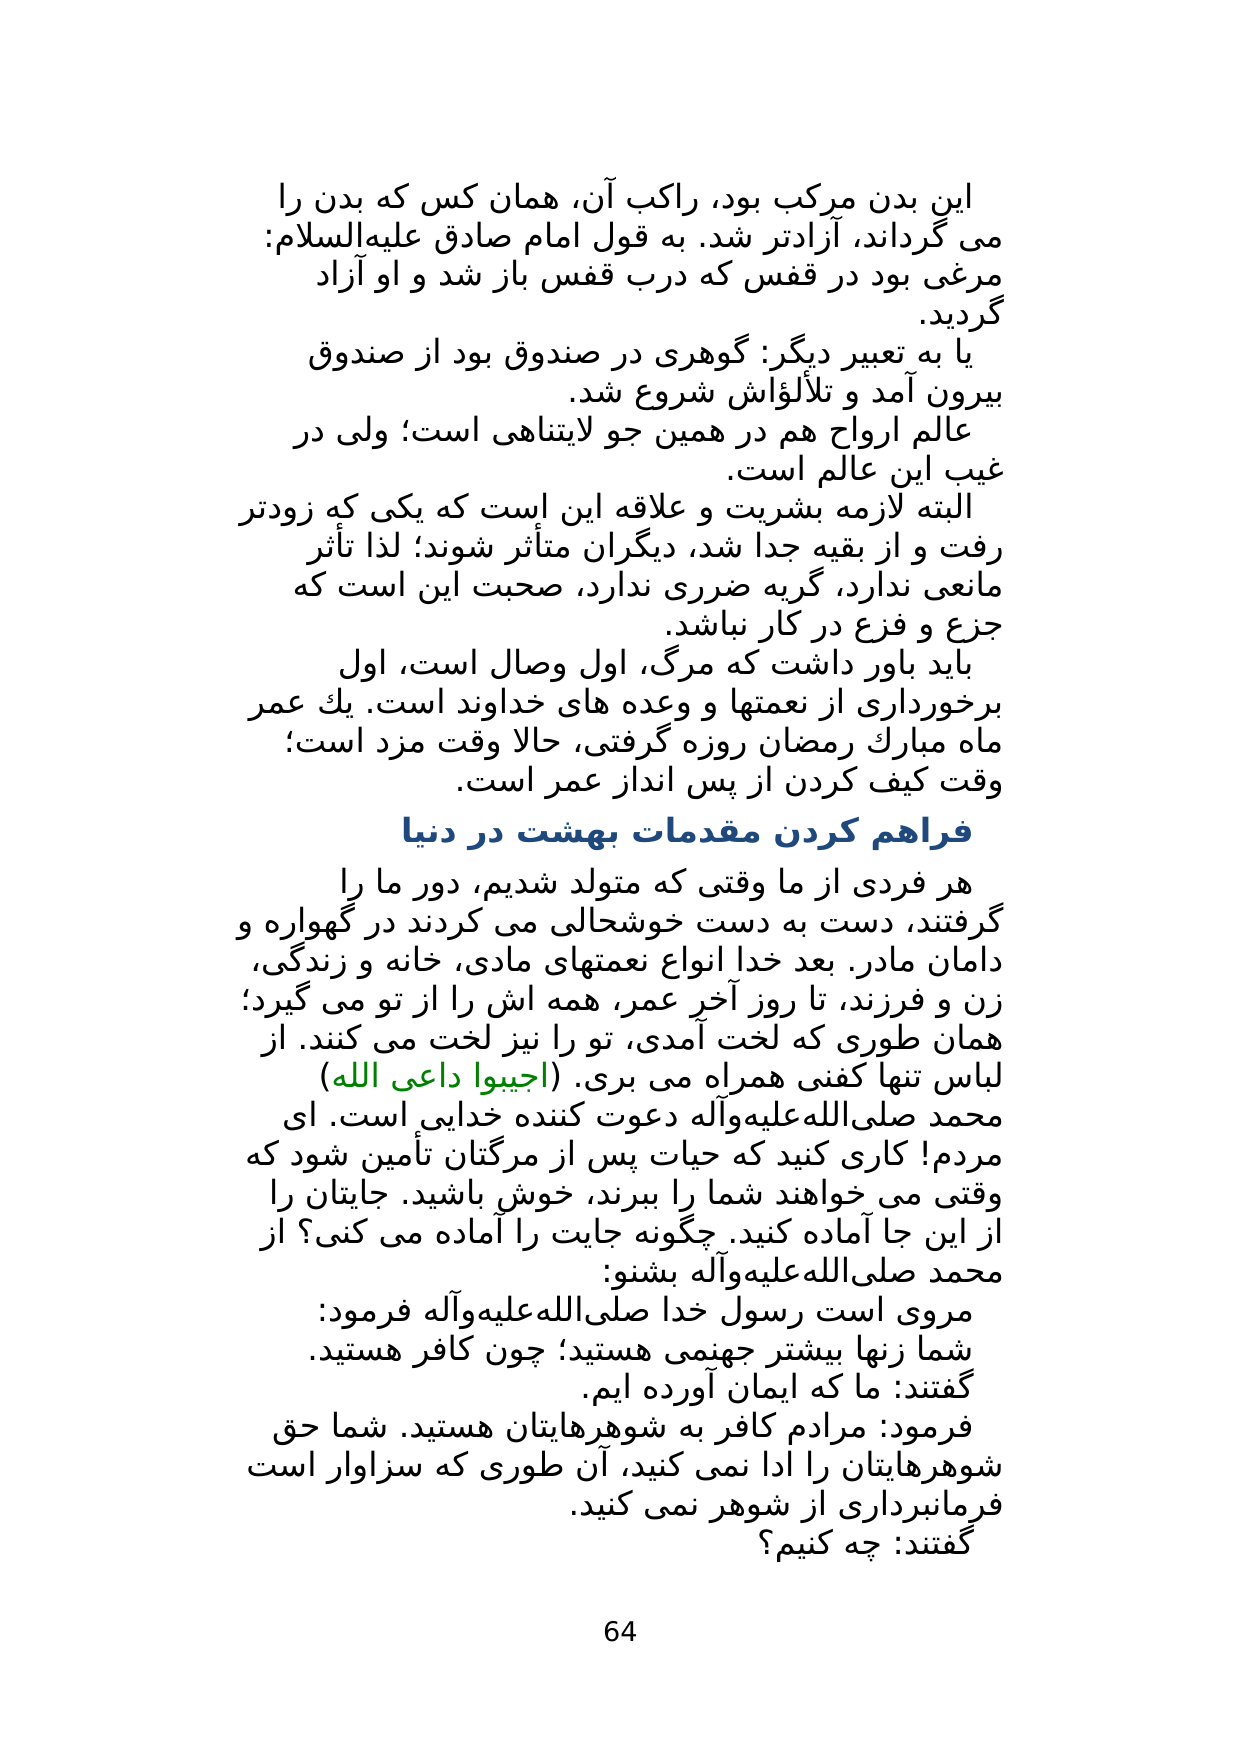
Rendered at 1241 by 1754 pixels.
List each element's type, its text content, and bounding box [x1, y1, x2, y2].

text یا به تعبیر دیگر: گوهرى در صندوق بود از صندوق بیرون آمد و تلألؤاش شروع شد. [236, 333, 1004, 410]
text باید باور داشت كه مرگ، اول وصال است، اول برخوردارى از نعمتها و وعده هاى خداوند است. یك عمر ماه مبارك رمضان روزه گرفتى، حالا وقت مزد است؛ وقت كیف كردن از پس انداز عمر است. [236, 643, 1004, 799]
text مروى است رسول خدا صلى‌الله‌عليه‌وآله فرمود: [236, 1290, 1004, 1329]
text گفتند: ما كه ایمان آورده ایم. [236, 1368, 1004, 1407]
text فرمود: مرادم كافر به شوهرهایتان هستید. شما حق شوهرهایتان را ادا نمى كنید، آن طورى كه سزاوار است فرمانبردارى از شوهر نمى كنید. [236, 1407, 1004, 1523]
text البته لازمه بشریت و علاقه این است كه یكى كه زودتر رفت و از بقیه جدا شد، دیگران متأثر شوند؛ لذا تأثر مانعى ندارد، گریه ضررى ندارد، صحبت این است كه جزع و فزع در كار نباشد. [236, 488, 1004, 643]
text عالم ارواح هم در همین جو لایتناهى است؛ ولى در غیب این عالم است. [236, 410, 1004, 488]
text شما زنها بیشتر جهنمى هستید؛ چون كافر هستید. [236, 1329, 1004, 1368]
subtitle فراهم كردن مقدمات بهشت در دنیا [236, 811, 1004, 850]
text گفتند: چه كنیم؟ [236, 1523, 1004, 1562]
text این بدن مركب بود، راكب آن، همان كس كه بدن را مى گرداند، آزادتر شد. به قول امام صادق علیه‌السلام: مرغى بود در قفس كه درب قفس باز شد و او آزاد گردید. [236, 177, 1004, 333]
text هر فردى از ما وقتى كه متولد شدیم، دور ما را گرفتند، دست به دست خوشحالى مى كردند در گهواره و دامان مادر. بعد خدا انواع نعمتهاى مادى، خانه و زندگى، زن و فرزند، تا روز آخر عمر، همه اش را از تو مى گیرد؛ همان طورى كه لخت آمدى، تو را نیز لخت مى كنند. از لباس تنها كفنى همراه مى برى. (اجیبوا داعى الله) محمد صلى‌الله‌عليه‌وآله دعوت كننده خدایى است. اى مردم! كارى كنید كه حیات پس از مرگتان تأمین شود كه وقتى مى خواهند شما را ببرند، خوش باشید. جایتان را از این جا آماده كنید. چگونه جایت را آماده مى كنى؟ از محمد صلى‌الله‌عليه‌وآله بشنو: [236, 863, 1004, 1290]
